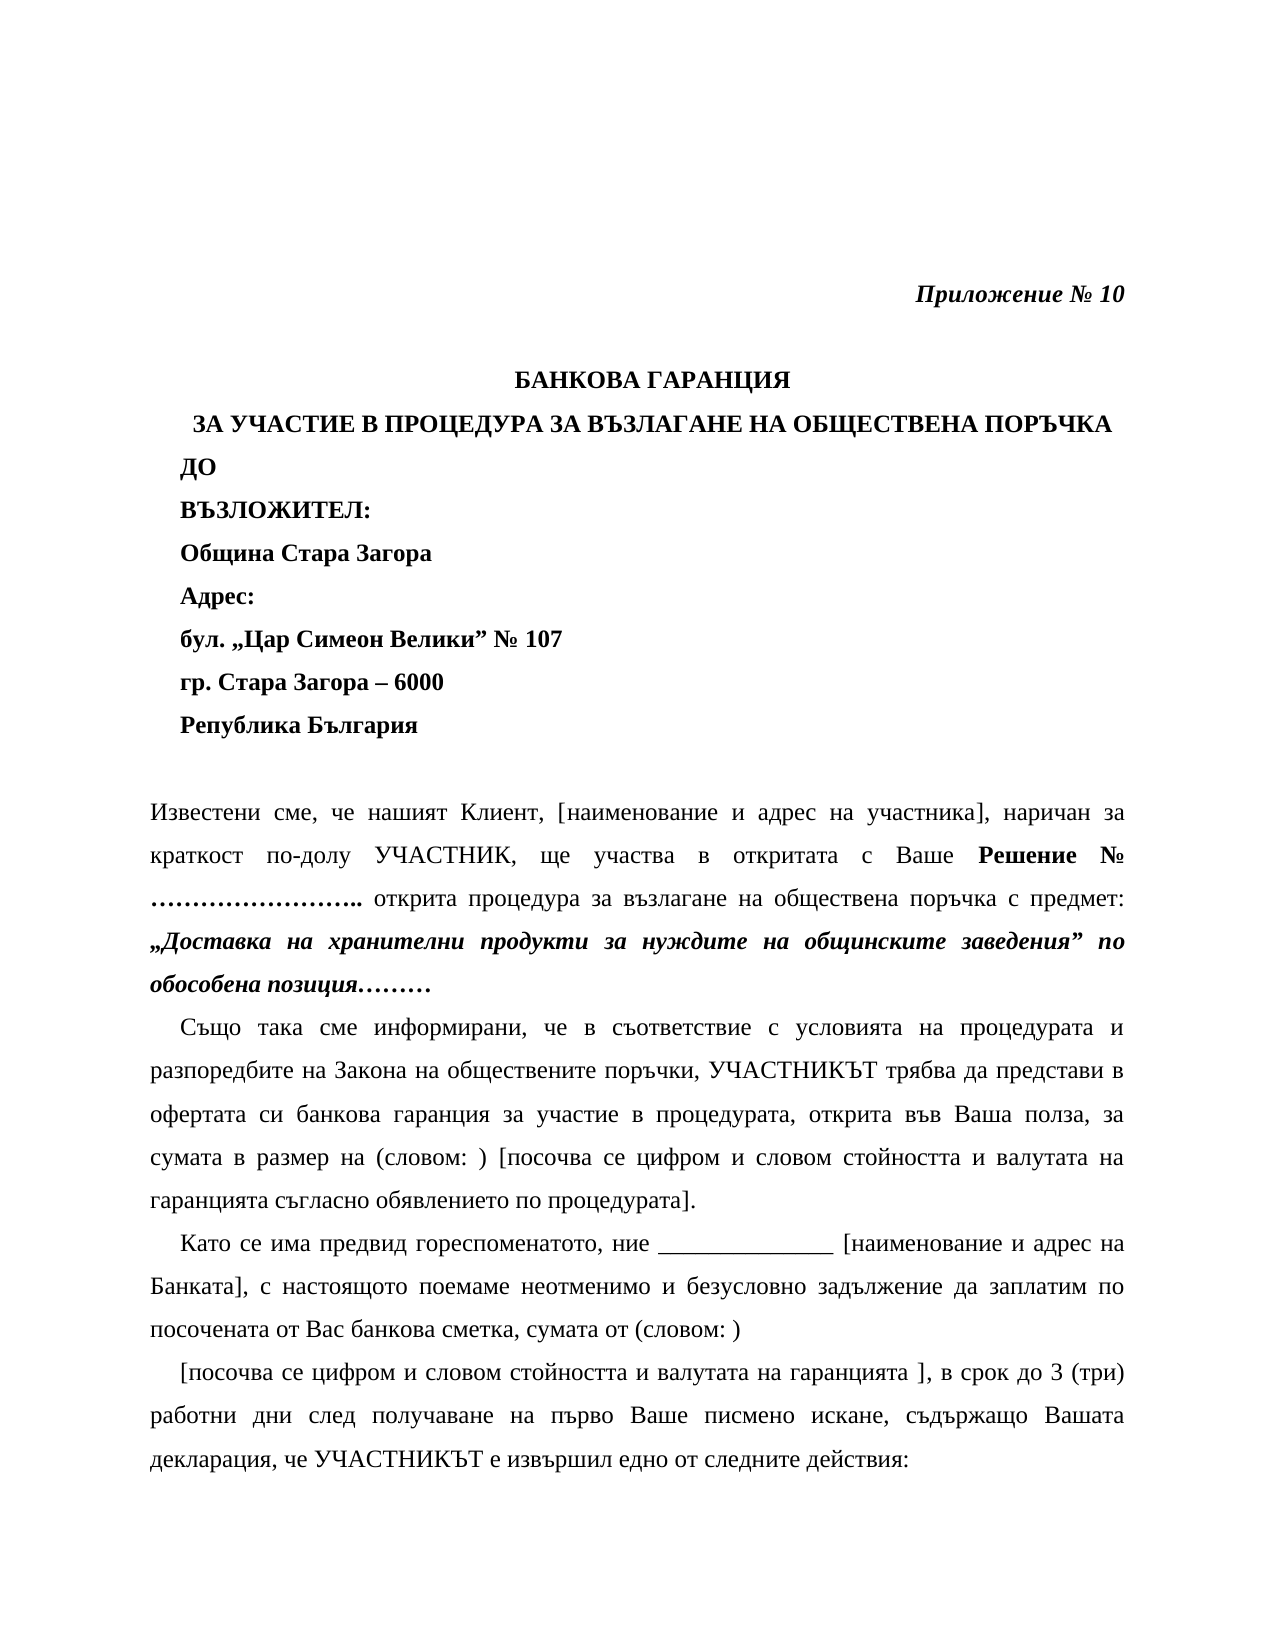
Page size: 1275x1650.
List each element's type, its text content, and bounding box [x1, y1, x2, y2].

text Република България [150, 711, 1125, 739]
text [посочва се цифром и словом стойността и валутата на гаранцията ], в срок до 3 (три) работни дни след получаване на първо Ваше писмено искане, съдържащо Вашата декларация, че УЧАСТНИКЪТ е извършил едно от следните действия: [150, 1357, 1125, 1472]
text Известени сме, че нашият Клиент, [наименование и адрес на участника], наричан за краткост по-долу УЧАСТНИК, ще участва в откритата с Ваше Решение № …………………….. открита процедура за възлагане на обществена поръчка с предмет: „Доставка на хранителни продукти за нуждите на общинските заведения” по обособена позиция……… [150, 797, 1125, 998]
text ЗА УЧАСТИЕ В ПРОЦЕДУРА ЗА ВЪЗЛАГАНЕ НА ОБЩЕСТВЕНА ПОРЪЧКА [150, 409, 1125, 437]
text Приложение № 10 [150, 279, 1125, 308]
text ДО [150, 452, 1125, 481]
text БАНКОВА ГАРАНЦИЯ [150, 366, 1125, 394]
text ВЪЗЛОЖИТЕЛ: [150, 495, 1125, 524]
text Община Стара Загора [150, 538, 1125, 567]
text гр. Стара Загора – 6000 [150, 667, 1125, 696]
text бул. „Цар Симеон Велики” № 107 [150, 624, 1125, 653]
text Също така сме информирани, че в съответствие с условията на процедурата и разпоредбите на Закона на обществените поръчки, УЧАСТНИКЪТ трябва да представи в офертата си банкова гаранция за участие в процедурата, открита във Ваша полза, за сумата в размер на (словом: ) [посочва се цифром и словом стойността и валутата на гаранцията съгласно обявлението по процедурата]. [150, 1012, 1125, 1214]
text Адрес: [150, 581, 1125, 610]
text Като се има предвид гореспоменатото, ние ______________ [наименование и адрес на Банката], с настоящото поемаме неотменимо и безусловно задължение да заплатим по посочената от Вас банкова сметка, сумата от (словом: ) [150, 1228, 1125, 1343]
